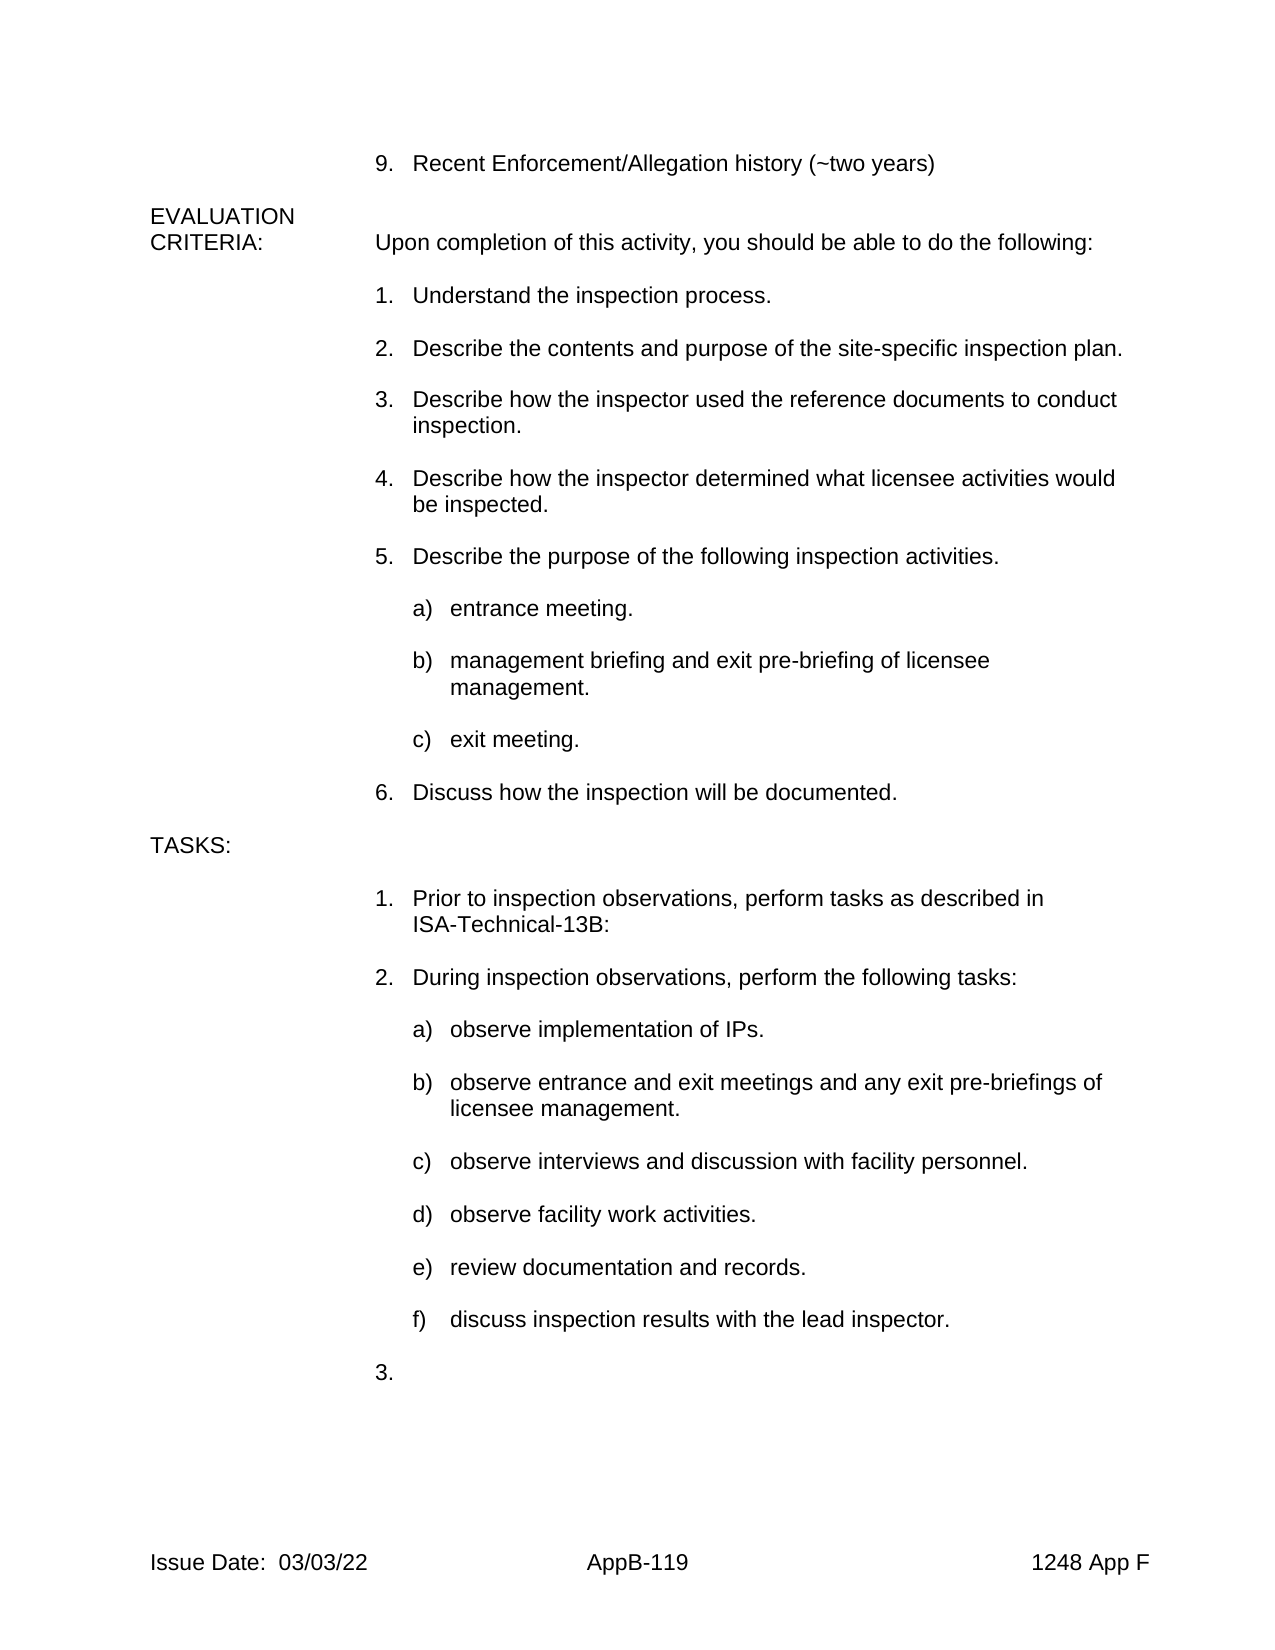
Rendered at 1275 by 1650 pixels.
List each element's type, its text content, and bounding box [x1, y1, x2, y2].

list Describe how the inspector used the reference documents to conduct inspection. [375, 386, 1125, 439]
list Recent Enforcement/Allegation history (~two years) [375, 150, 1125, 176]
text CRITERIA: Upon completion of this activity, you should be able to do the following: [150, 229, 1125, 255]
text TASKS: [150, 832, 1125, 858]
list management briefing and exit pre-briefing of licensee management. [412, 647, 1125, 700]
list Describe the purpose of the following inspection activities. [375, 543, 1125, 569]
list exit meeting. [412, 726, 1125, 753]
list observe implementation of IPs. [412, 1016, 1125, 1043]
list Understand the inspection process. [375, 282, 1125, 308]
list observe entrance and exit meetings and any exit pre-briefings of licensee management. [412, 1069, 1125, 1122]
list Describe how the inspector determined what licensee activities would be inspected. [375, 465, 1125, 518]
list Discuss how the inspection will be documented. [375, 779, 1125, 805]
list During inspection observations, perform the following tasks: [375, 963, 1125, 990]
list observe facility work activities. [412, 1201, 1125, 1227]
list observe interviews and discussion with facility personnel. [412, 1148, 1125, 1174]
list Describe the contents and purpose of the site-specific inspection plan. [375, 334, 1125, 361]
list discuss inspection results with the lead inspector. [412, 1306, 1125, 1332]
text EVALUATION [150, 203, 1125, 229]
list entrance meeting. [412, 594, 1125, 621]
list Prior to inspection observations, perform tasks as described in ISA-Technical-13B: [375, 884, 1125, 937]
list review documentation and records. [412, 1253, 1125, 1280]
